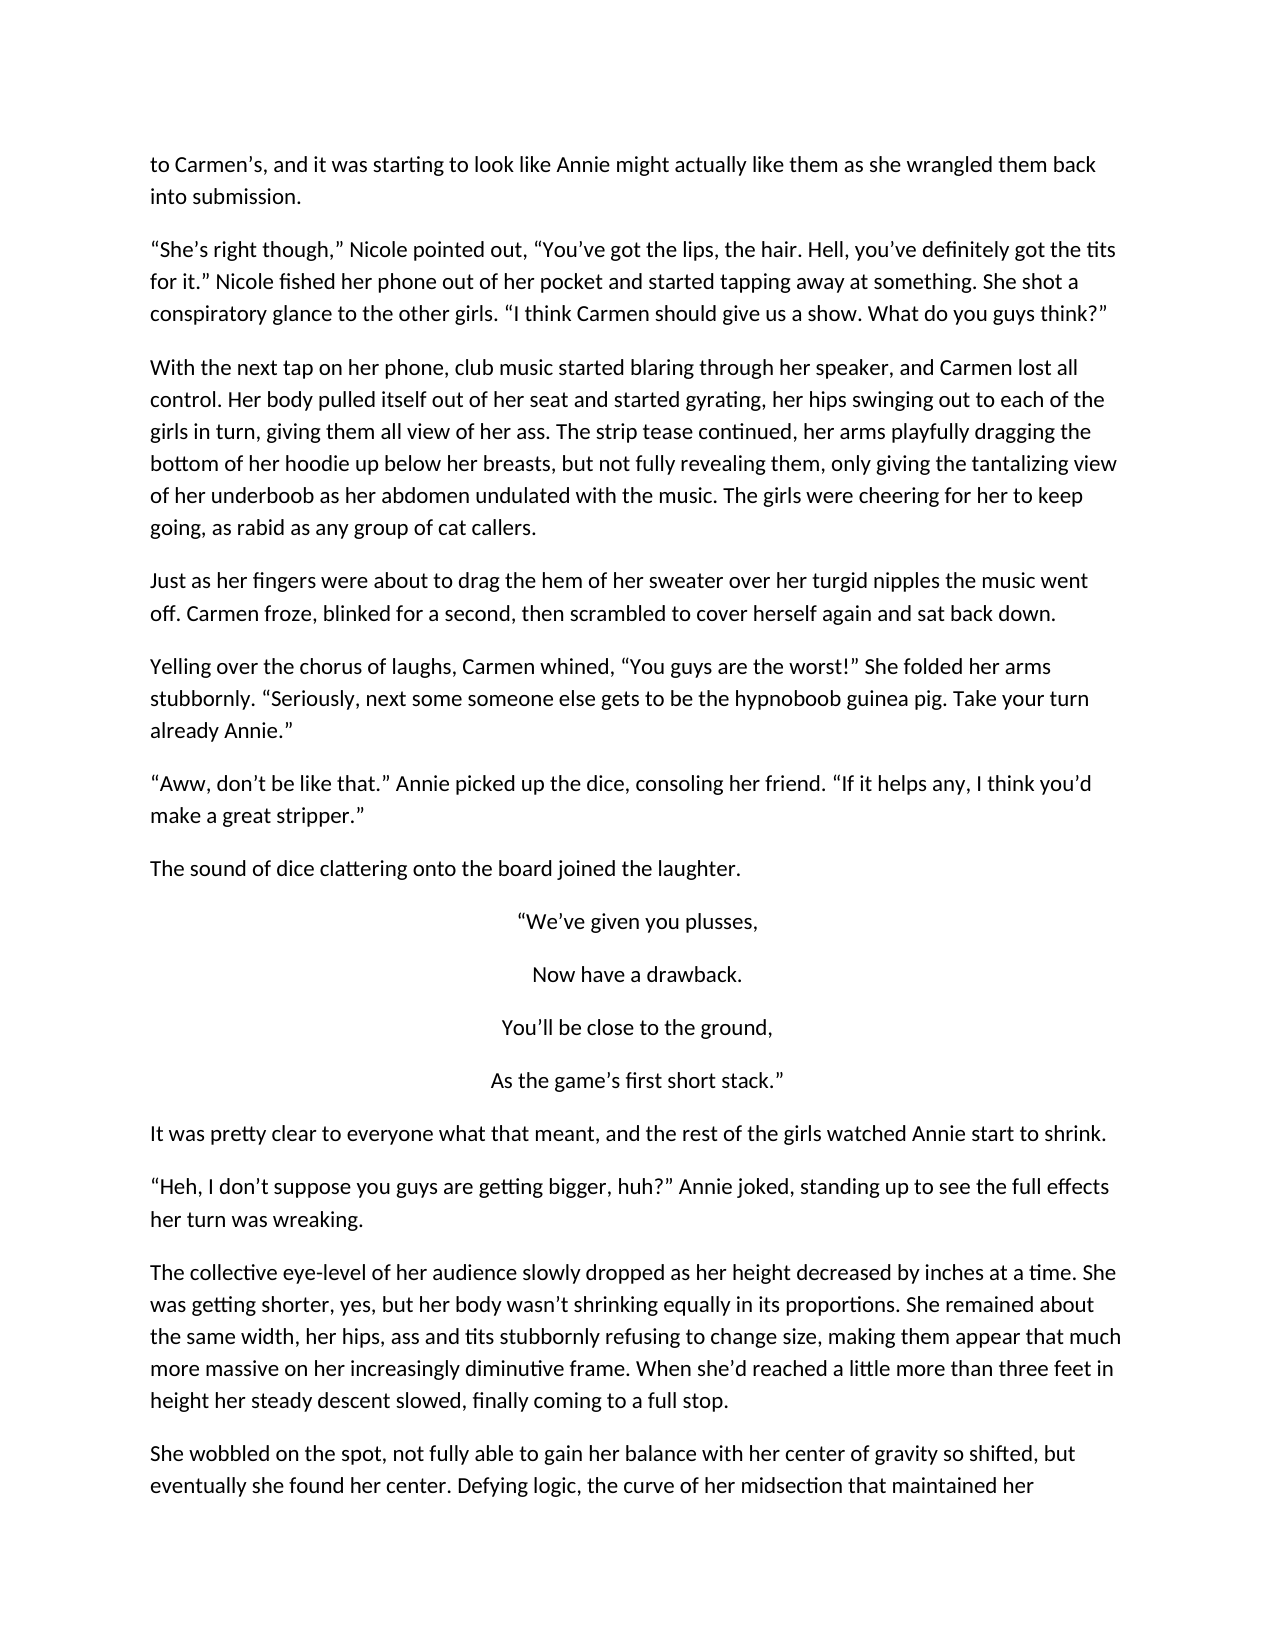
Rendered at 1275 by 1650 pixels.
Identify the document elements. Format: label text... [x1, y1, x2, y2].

text The collective eye-level of her audience slowly dropped as her height decreased by inches at a time. She was getting shorter, yes, but her body wasn’t shrinking equally in its proportions. She remained about the same width, her hips, ass and tits stubbornly refusing to change size, making them appear that much more massive on her increasingly diminutive frame. When she’d reached a little more than three feet in height her steady descent slowed, finally coming to a full stop. [150, 1258, 1125, 1414]
text It was pretty clear to everyone what that meant, and the rest of the girls watched Annie start to shrink. [150, 1119, 1125, 1147]
text “We’ve given you plusses, [150, 907, 1125, 935]
text The sound of dice clattering onto the board joined the laughter. [150, 854, 1125, 882]
text Just as her fingers were about to drag the hem of her sweater over her turgid nipples the music went off. Carmen froze, blinked for a second, then scrambled to cover herself again and sat back down. [150, 567, 1125, 627]
text Now have a drawback. [150, 960, 1125, 988]
text With the next tap on her phone, club music started blaring through her speaker, and Carmen lost all control. Her body pulled itself out of her seat and started gyrating, her hips swinging out to each of the girls in turn, giving them all view of her ass. The strip tease continued, her arms playfully dragging the bottom of her hoodie up below her breasts, but not fully revealing them, only giving the tantalizing view of her underboob as her abdomen undulated with the music. The girls were cheering for her to keep going, as rabid as any group of cat callers. [150, 353, 1125, 542]
text “Heh, I don’t suppose you guys are getting bigger, huh?” Annie joked, standing up to see the full effects her turn was wreaking. [150, 1172, 1125, 1233]
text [150, 150, 1125, 210]
text You’ll be close to the ground, [150, 1013, 1125, 1041]
text “She’s right though,” Nicole pointed out, “You’ve got the lips, the hair. Hell, you’ve definitely got the tits for it.” Nicole fished her phone out of her pocket and started tapping away at something. She shot a conspiratory glance to the other girls. “I think Carmen should give us a show. What do you guys think?” [150, 235, 1125, 328]
text As the game’s first short stack.” [150, 1066, 1125, 1094]
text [150, 1439, 1125, 1500]
text “Aww, don’t be like that.” Annie picked up the dice, consoling her friend. “If it helps any, I think you’d make a great stripper.” [150, 769, 1125, 829]
text Yelling over the chorus of laughs, Carmen whined, “You guys are the worst!” She folded her arms stubbornly. “Seriously, next some someone else gets to be the hypnoboob guinea pig. Take your turn already Annie.” [150, 652, 1125, 744]
